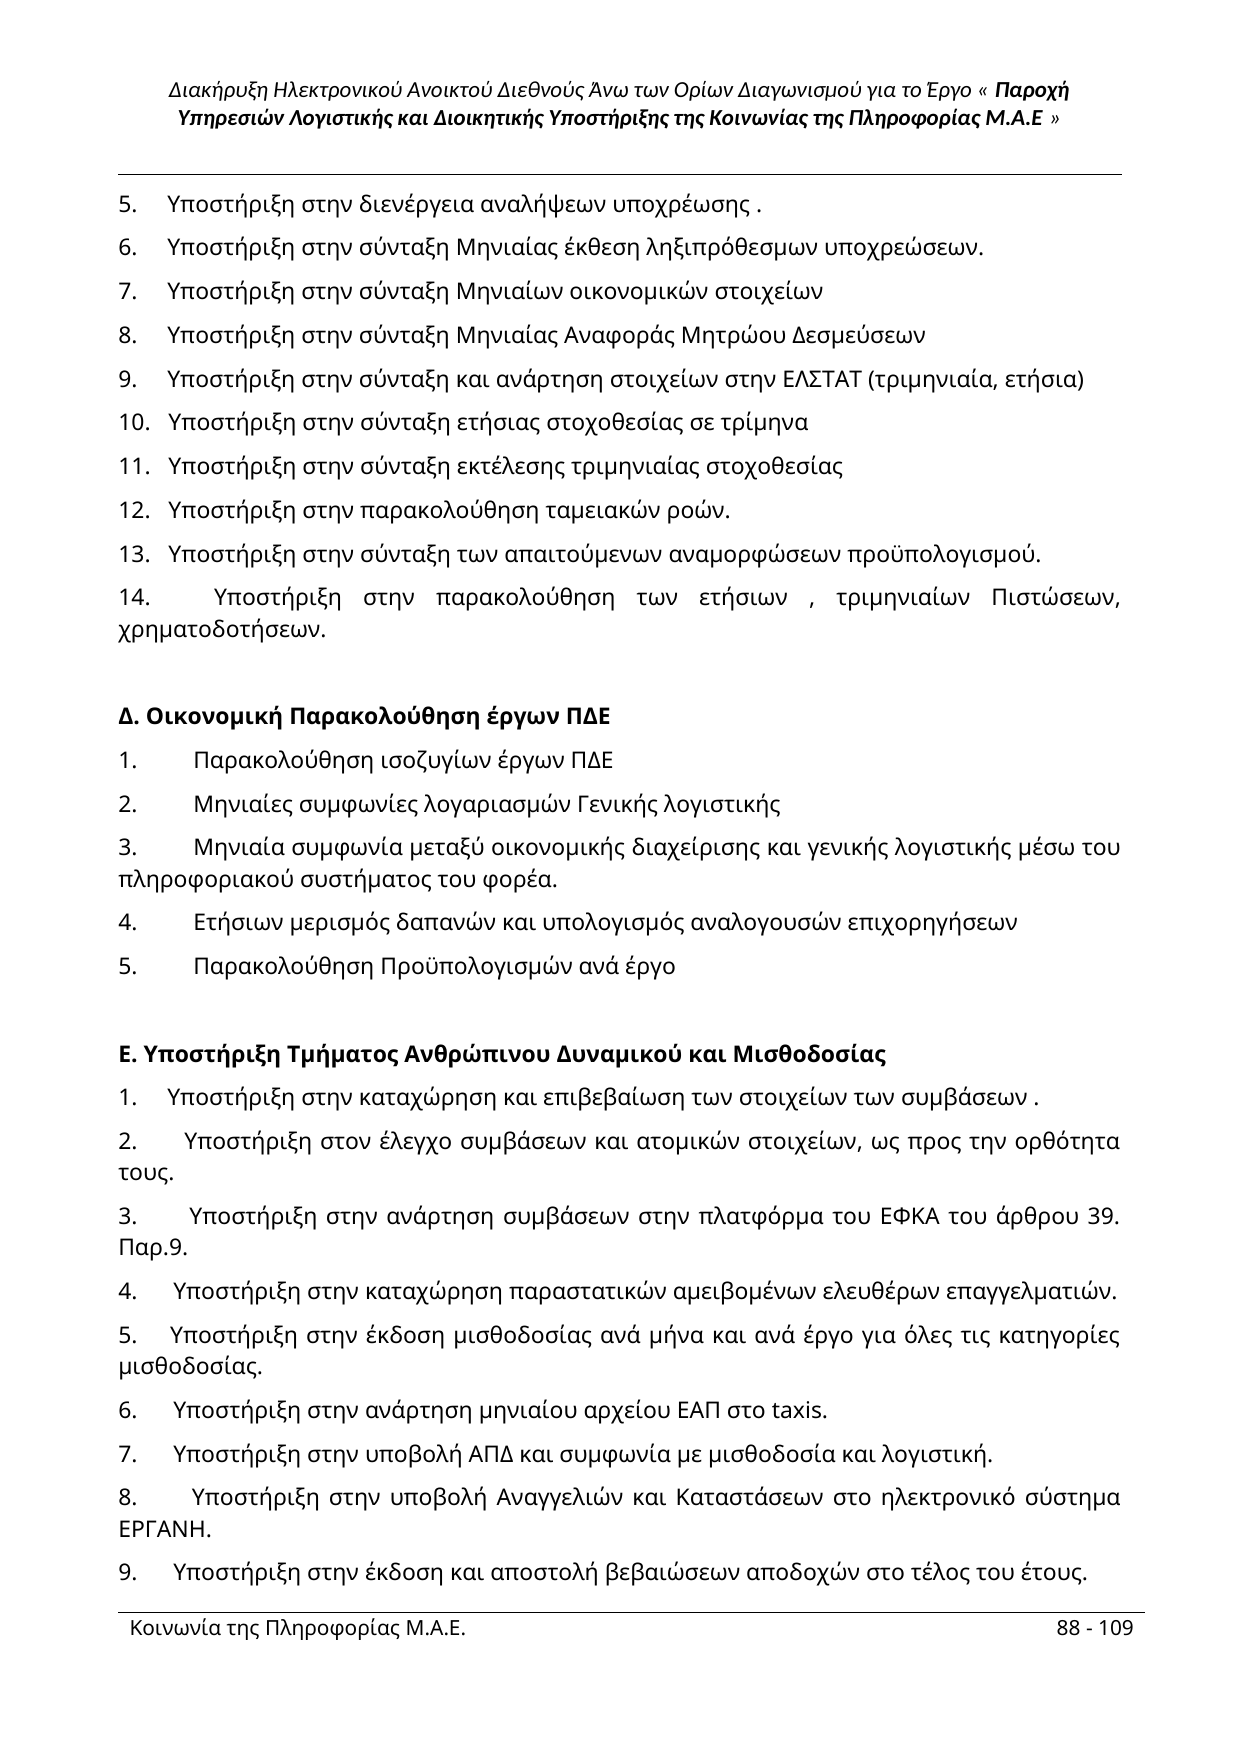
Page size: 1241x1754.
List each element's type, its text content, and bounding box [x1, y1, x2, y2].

text 10. Υποστήριξη στην σύνταξη ετήσιας στοχοθεσίας σε τρίμηνα [118, 406, 1122, 438]
text 3. Μηνιαία συμφωνία μεταξύ οικονομικής διαχείρισης και γενικής λογιστικής μέσω του πληροφοριακού συστήματος του φορέα. [118, 831, 1122, 894]
text 7. Υποστήριξη στην σύνταξη Μηνιαίων οικονομικών στοιχείων [118, 275, 1122, 306]
text 2. Υποστήριξη στον έλεγχο συμβάσεων και ατομικών στοιχείων, ως προς την ορθότητα τους. [118, 1125, 1122, 1188]
text 7. Υποστήριξη στην υποβολή ΑΠΔ και συμφωνία με μισθοδοσία και λογιστική. [118, 1438, 1122, 1469]
text 3. Υποστήριξη στην ανάρτηση συμβάσεων στην πλατφόρμα του ΕΦΚΑ του άρθρου 39. Παρ.9. [118, 1200, 1122, 1263]
text 4. Υποστήριξη στην καταχώρηση παραστατικών αμειβομένων ελευθέρων επαγγελματιών. [118, 1275, 1122, 1306]
text 1. Υποστήριξη στην καταχώρηση και επιβεβαίωση των στοιχείων των συμβάσεων . [118, 1081, 1122, 1113]
text Δ. Οικονομική Παρακολούθηση έργων ΠΔΕ [118, 700, 1122, 731]
text 8. Υποστήριξη στην υποβολή Αναγγελιών και Καταστάσεων στο ηλεκτρονικό σύστημα ΕΡΓΑΝΗ. [118, 1481, 1122, 1544]
text 13. Υποστήριξη στην σύνταξη των απαιτούμενων αναμορφώσεων προϋπολογισμού. [118, 538, 1122, 569]
text 1. Παρακολούθηση ισοζυγίων έργων ΠΔΕ [118, 744, 1122, 775]
text 14. Υποστήριξη στην παρακολούθηση των ετήσιων , τριμηνιαίων Πιστώσεων, χρηματοδοτήσεων. [118, 581, 1122, 644]
text 9. Υποστήριξη στην σύνταξη και ανάρτηση στοιχείων στην ΕΛΣΤΑΤ (τριμηνιαία, ετήσια) [118, 363, 1122, 394]
text 12. Υποστήριξη στην παρακολούθηση ταμειακών ροών. [118, 494, 1122, 525]
text 5. Παρακολούθηση Προϋπολογισμών ανά έργο [118, 950, 1122, 981]
text 11. Υποστήριξη στην σύνταξη εκτέλεσης τριμηνιαίας στοχοθεσίας [118, 450, 1122, 481]
text 8. Υποστήριξη στην σύνταξη Μηνιαίας Αναφοράς Μητρώου Δεσμεύσεων [118, 319, 1122, 350]
text 5. Υποστήριξη στην διενέργεια αναλήψεων υποχρέωσης . [118, 188, 1122, 219]
text Ε. Υποστήριξη Τμήματος Ανθρώπινου Δυναμικού και Μισθοδοσίας [118, 1038, 1122, 1069]
text 4. Ετήσιων μερισμός δαπανών και υπολογισμός αναλογουσών επιχορηγήσεων [118, 906, 1122, 938]
text 5. Υποστήριξη στην έκδοση μισθοδοσίας ανά μήνα και ανά έργο για όλες τις κατηγορίες μισθοδοσίας. [118, 1319, 1122, 1381]
text 6. Υποστήριξη στην σύνταξη Μηνιαίας έκθεση ληξιπρόθεσμων υποχρεώσεων. [118, 231, 1122, 263]
text 2. Μηνιαίες συμφωνίες λογαριασμών Γενικής λογιστικής [118, 788, 1122, 819]
text 6. Υποστήριξη στην ανάρτηση μηνιαίου αρχείου ΕΑΠ στο taxis. [118, 1394, 1122, 1425]
text 9. Υποστήριξη στην έκδοση και αποστολή βεβαιώσεων αποδοχών στο τέλος του έτους. [118, 1556, 1122, 1588]
